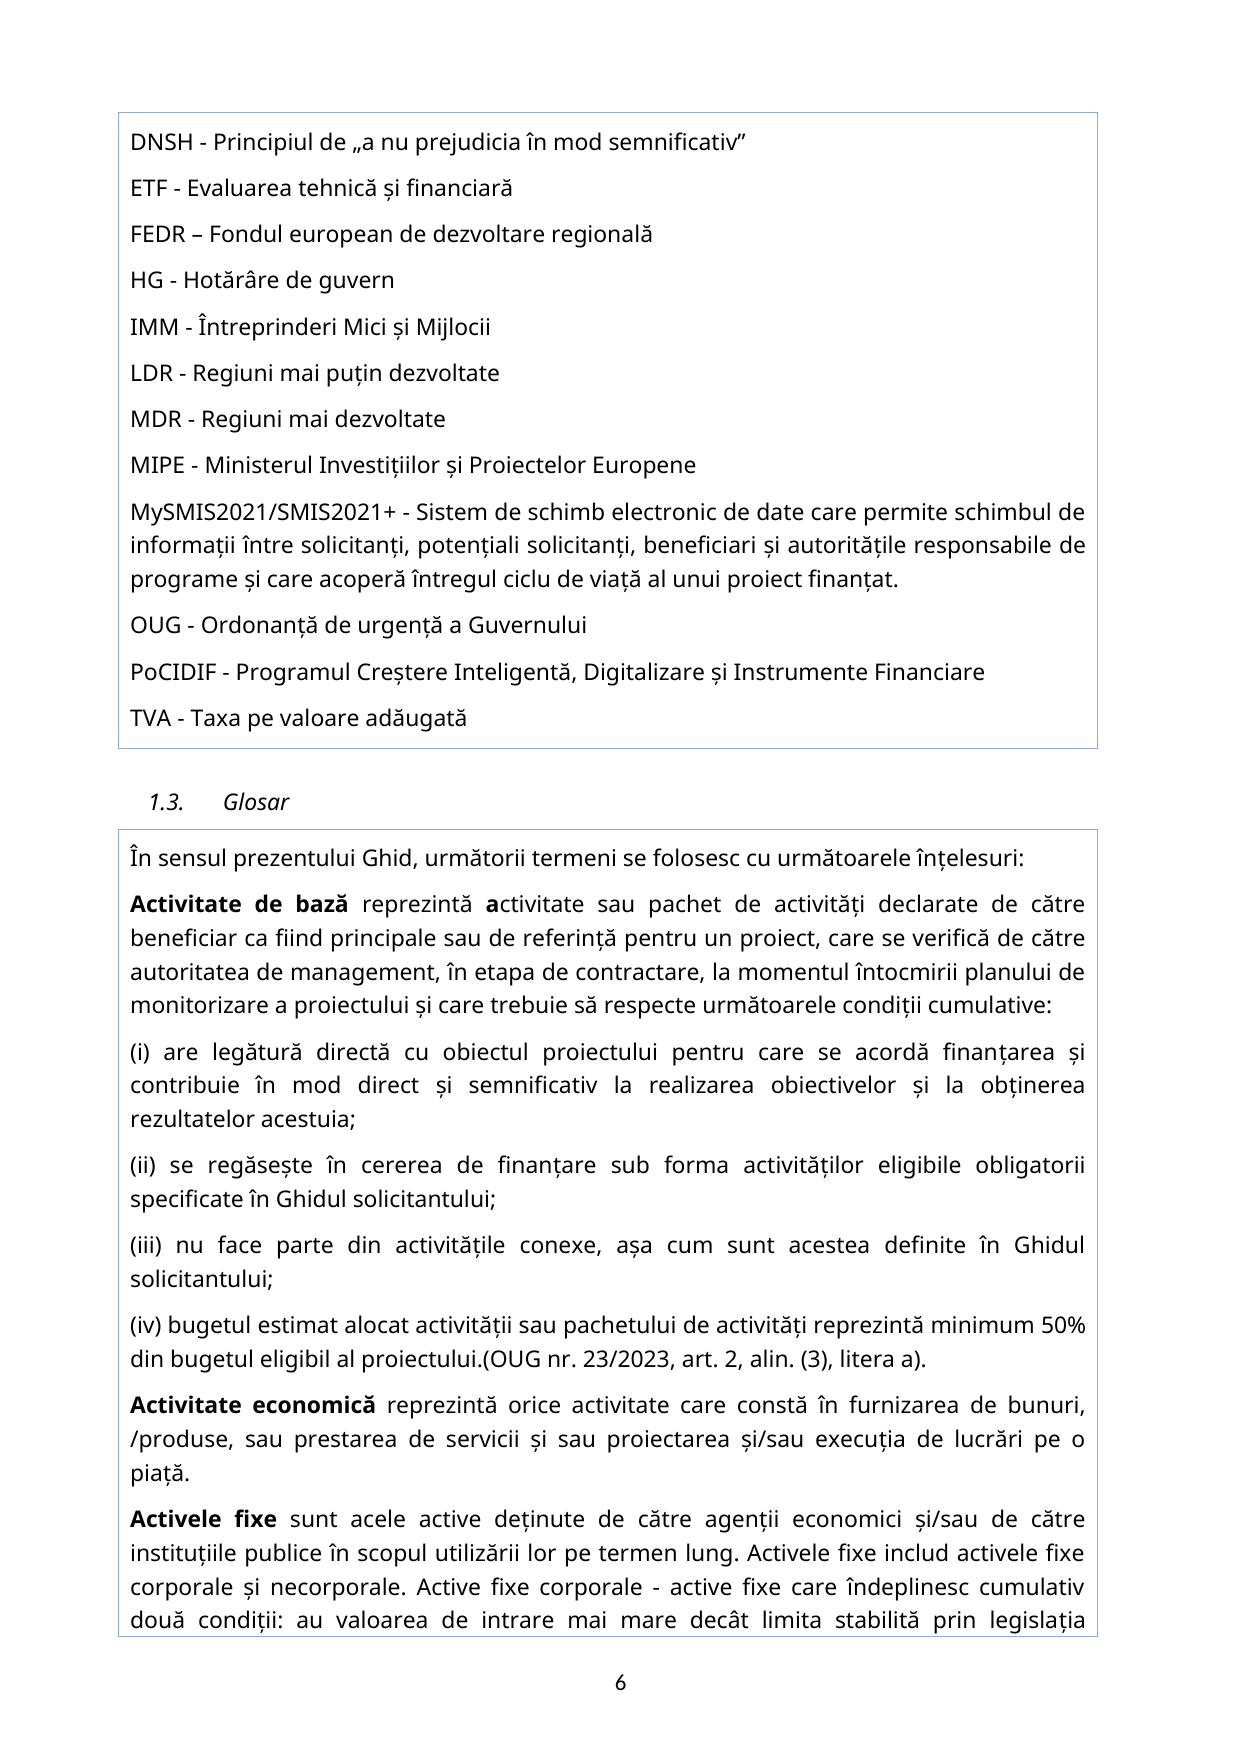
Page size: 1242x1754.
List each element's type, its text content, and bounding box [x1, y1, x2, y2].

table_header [119, 113, 1097, 748]
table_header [119, 830, 1097, 1636]
subtitle Glosar [148, 786, 1122, 818]
